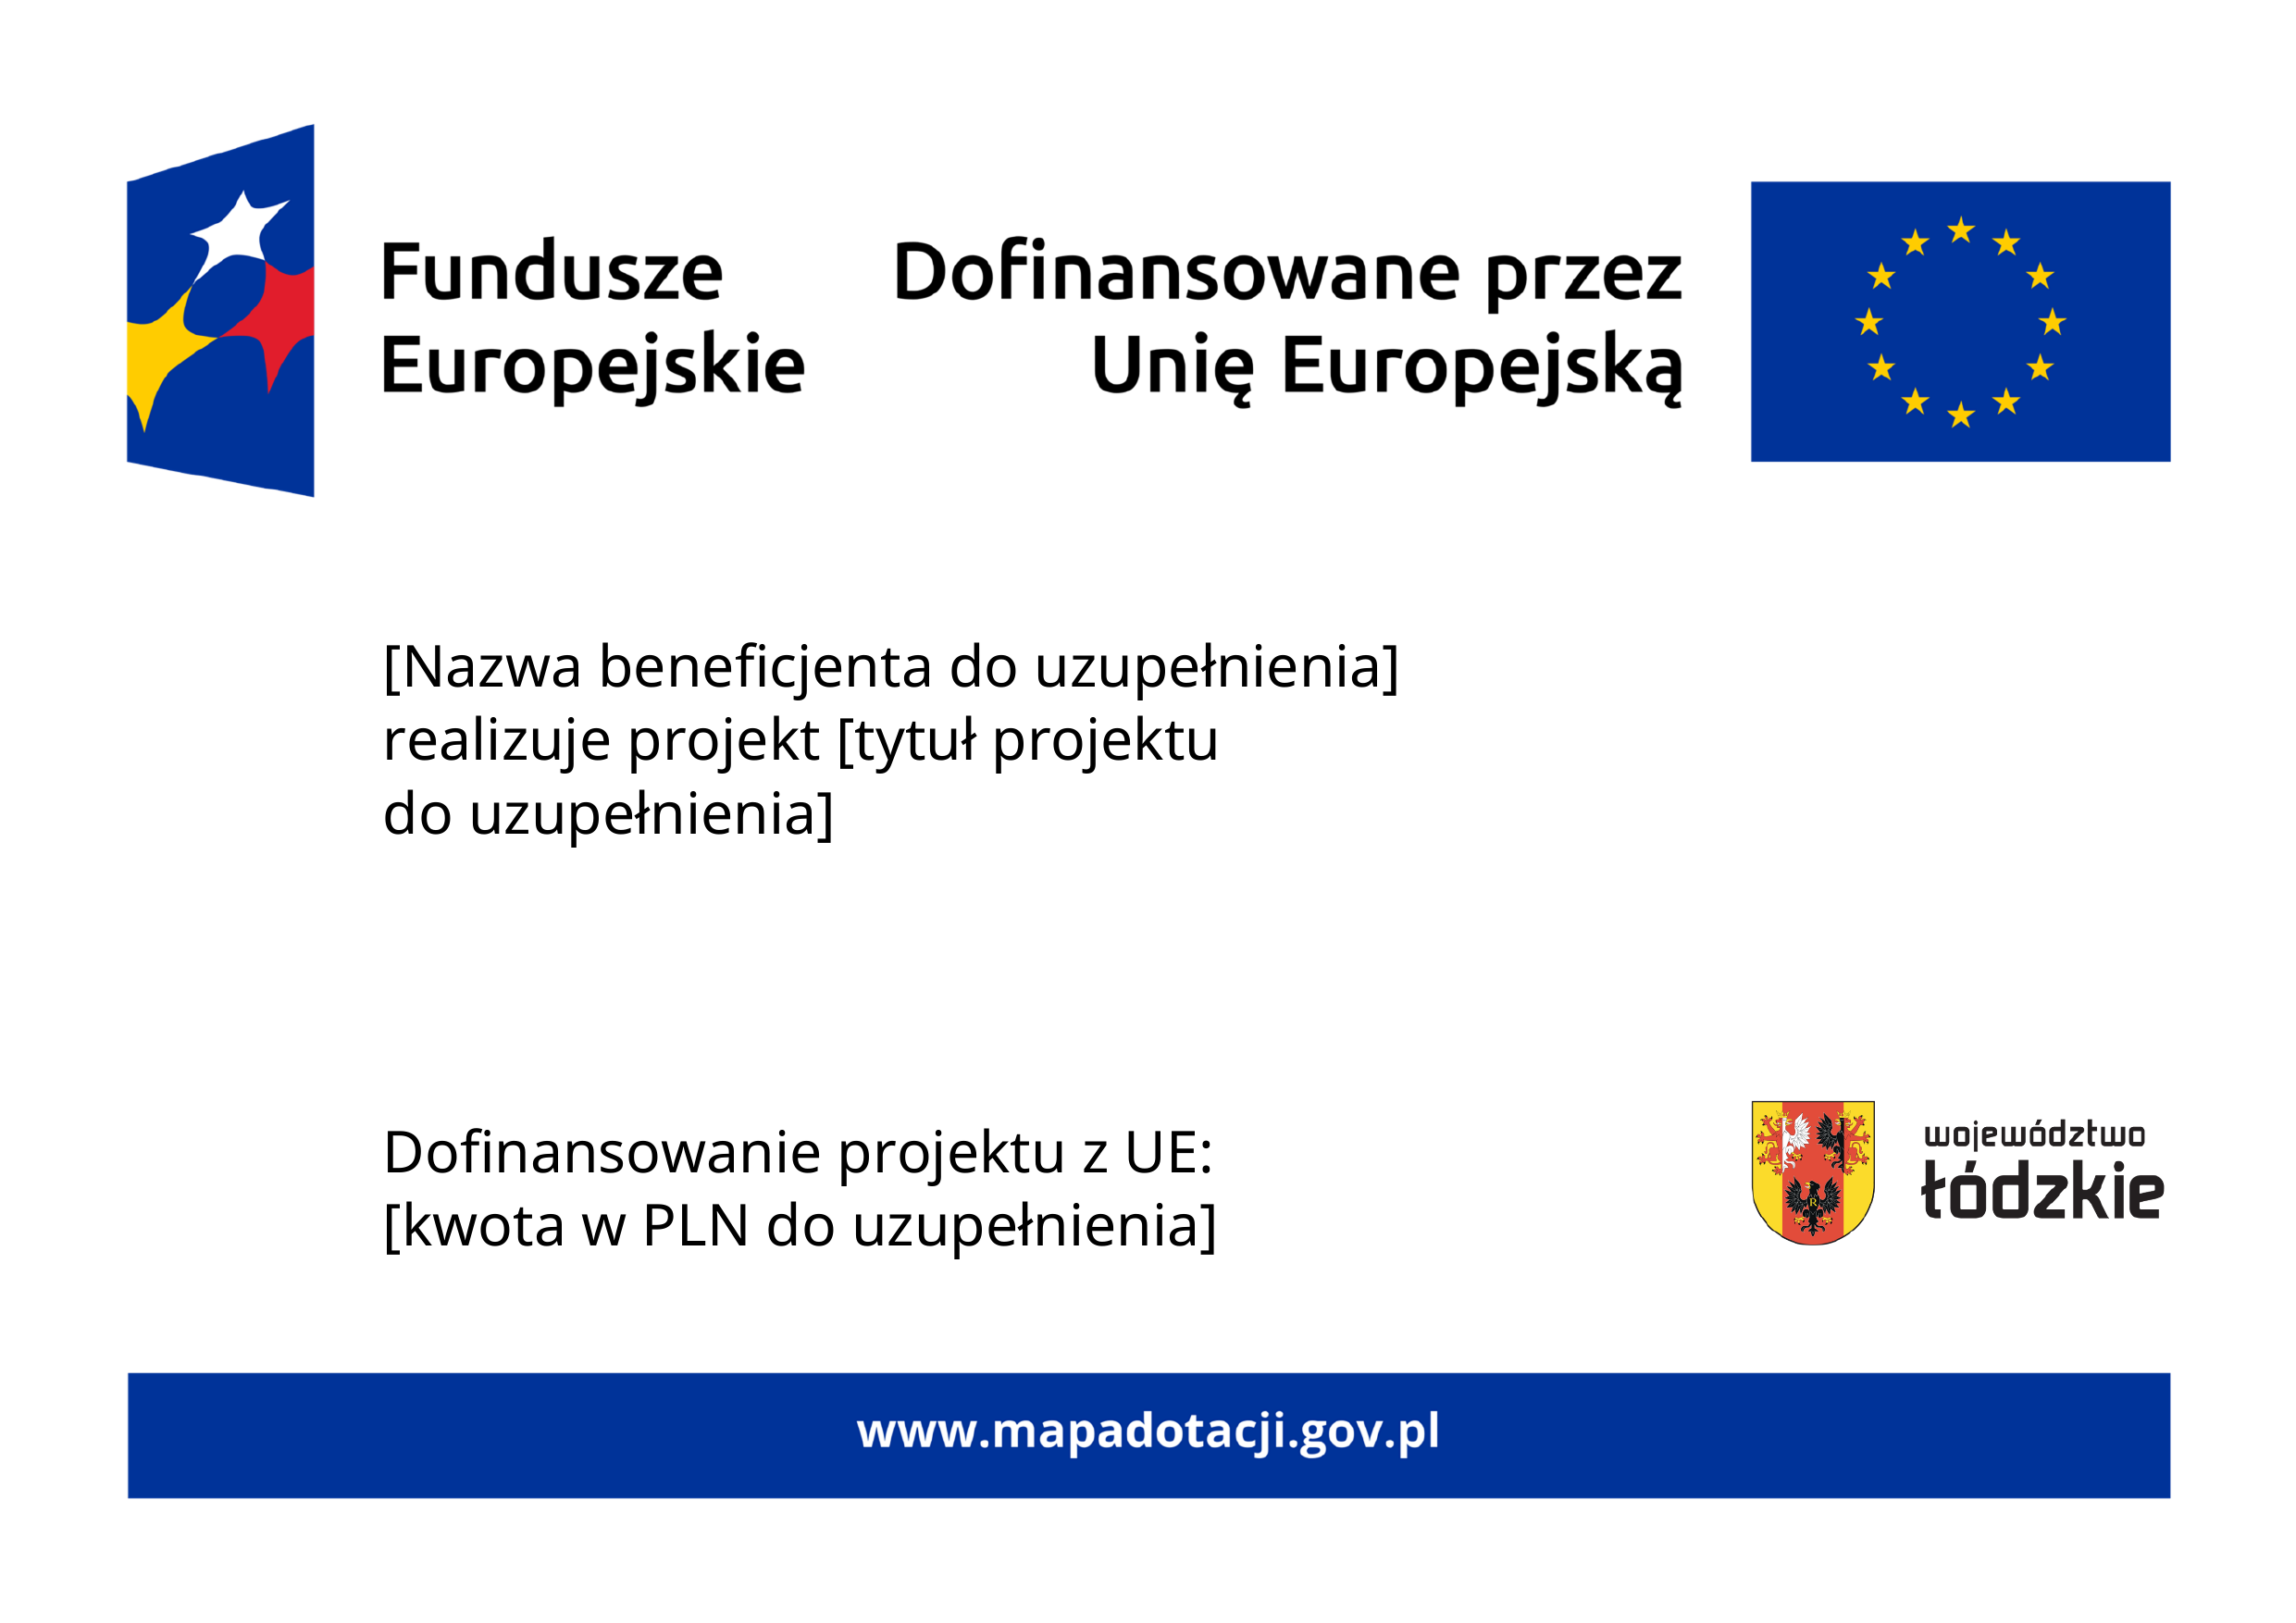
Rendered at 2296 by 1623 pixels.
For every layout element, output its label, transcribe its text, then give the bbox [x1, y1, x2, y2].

text [kwota w PLN do uzupełnienia] [382, 1187, 1683, 1261]
text [Nazwa beneficjenta do uzupełnienia] realizuje projekt [tytuł projektu do uzupełnienia] [382, 628, 1683, 849]
picture [0, 0, 2296, 1623]
text Dofinansowanie projektu z UE: [382, 1114, 1683, 1187]
